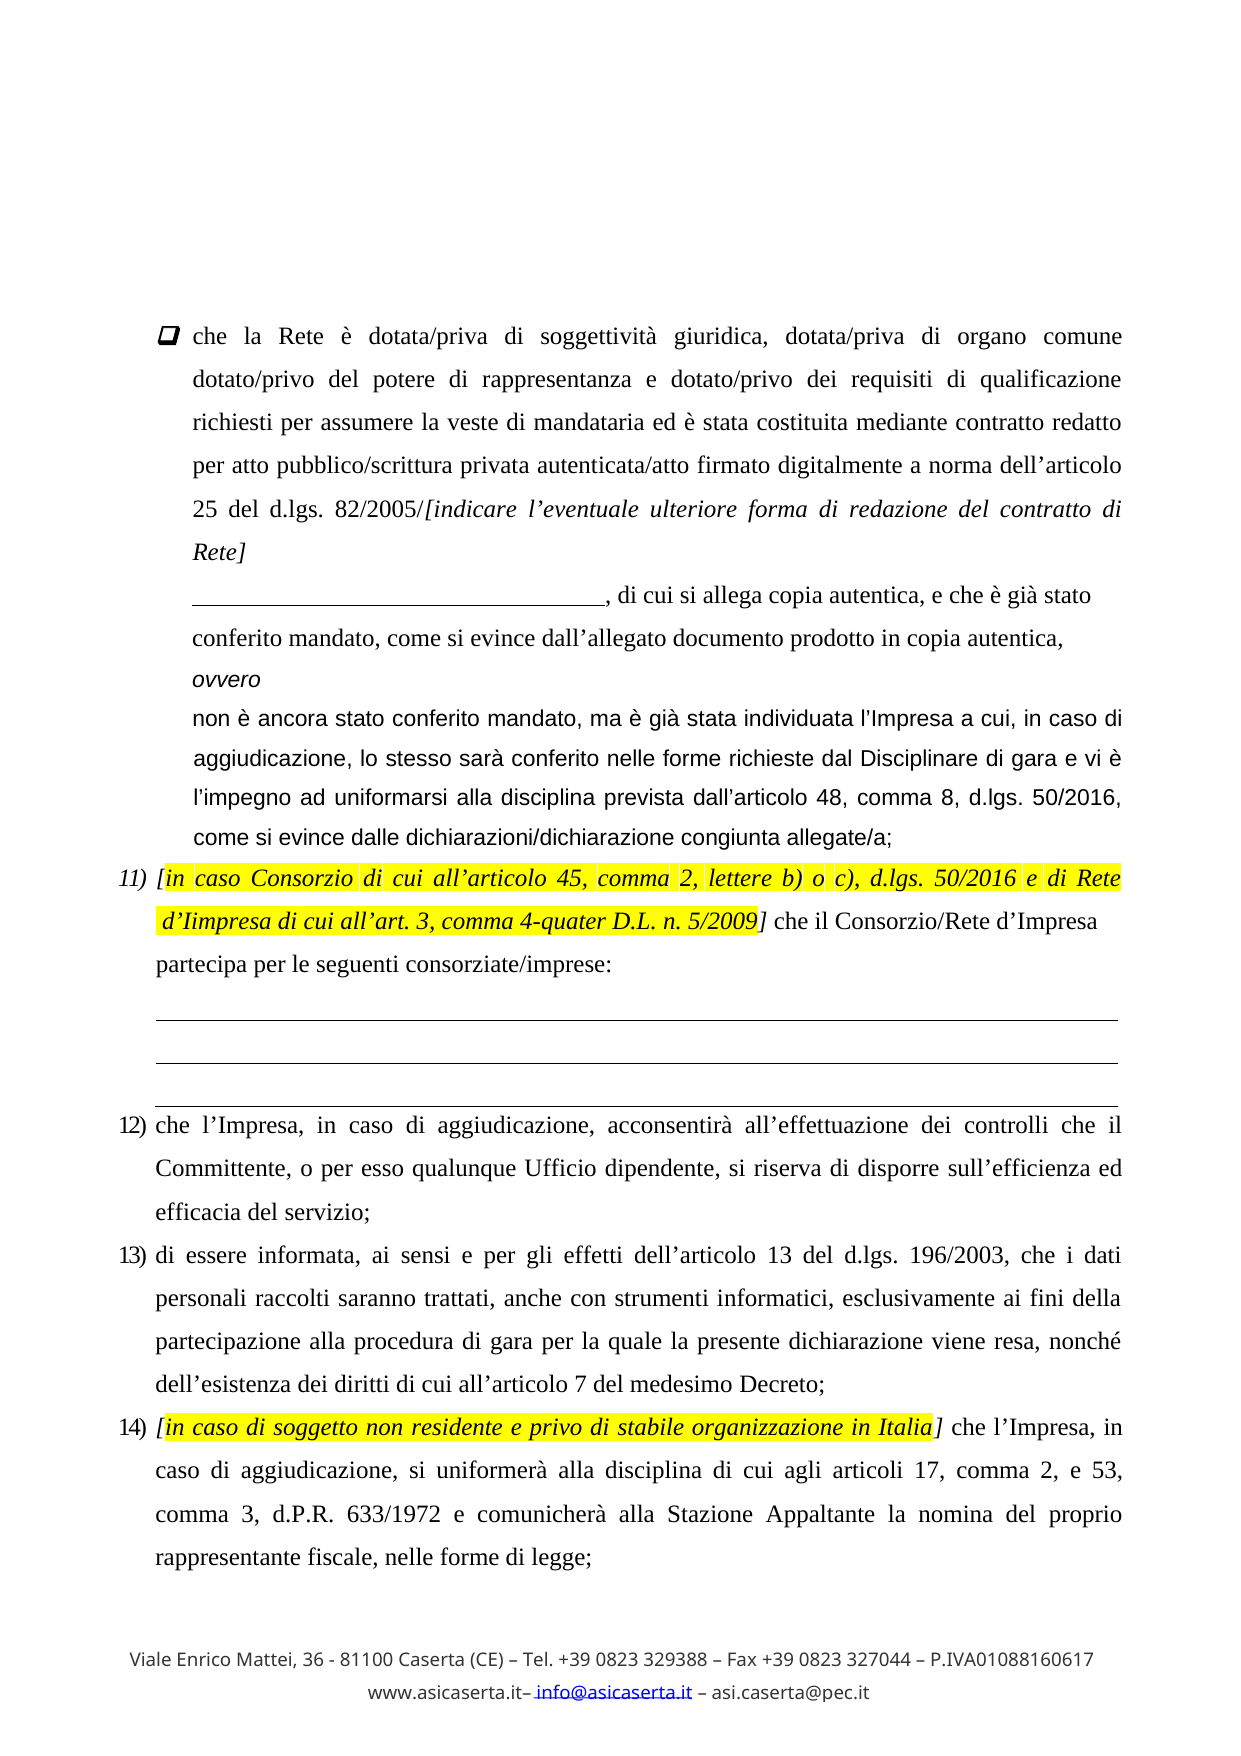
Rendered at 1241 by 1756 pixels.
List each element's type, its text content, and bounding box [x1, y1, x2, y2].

list [in caso di soggetto non residente e privo di stabile organizzazione in Italia] che l’Impresa, in caso di aggiudicazione, si uniformerà alla disciplina di cui agli articoli 17, comma 2, e 53, comma 3, d.P.R. 633/1972 e comunicherà alla Stazione Appaltante la nomina del proprio rappresentante fiscale, nelle forme di legge; [118, 1412, 1123, 1571]
list di essere informata, ai sensi e per gli effetti dell’articolo 13 del d.lgs. 196/2003, che i dati personali raccolti saranno trattati, anche con strumenti informatici, esclusivamente ai fini della partecipazione alla procedura di gara per la quale la presente dichiarazione viene resa, nonché dell’esistenza dei diritti di cui all’articolo 7 del medesimo Decreto; [118, 1240, 1123, 1398]
list che la Rete è dotata/priva di soggettività giuridica, dotata/priva di organo comune dotato/privo del potere di rappresentanza e dotato/privo dei requisiti di qualificazione richiesti per assumere la veste di mandataria ed è stata costituita mediante contratto redatto per atto pubblico/scrittura privata autenticata/atto firmato digitalmente a norma dell’articolo 25 del d.lgs. 82/2005/[indicare l’eventuale ulteriore forma di redazione del contratto di Rete] [155, 321, 1123, 566]
text , di cui si allega copia autentica, e che è già stato conferito mandato, come si evince dall’allegato documento prodotto in copia autentica, ovvero [192, 580, 1123, 692]
text d’Iimpresa di cui all’art. 3, comma 4-quater D.L. n. 5/2009] che il Consorzio/Rete d’Impresa partecipa per le seguenti consorziate/imprese: [156, 906, 1140, 978]
list che l’Impresa, in caso di aggiudicazione, acconsentirà all’effettuazione dei controlli che il Committente, o per esso qualunque Ufficio dipendente, si riserva di disporre sull’efficienza ed efficacia del servizio; [118, 1110, 1123, 1225]
text non è ancora stato conferito mandato, ma è già stata individuata l’Impresa a cui, in caso di aggiudicazione, lo stesso sarà conferito nelle forme richieste dal Disciplinare di gara e vi è l’impegno ad uniformarsi alla disciplina prevista dall’articolo 48, comma 8, d.lgs. 50/2016, come si evince dalle dichiarazioni/dichiarazione congiunta allegate/a; [192, 705, 1123, 850]
list [in caso Consorzio di cui all’articolo 45, comma 2, lettere b) o c), d.lgs. 50/2016 e di Rete [118, 863, 1140, 892]
